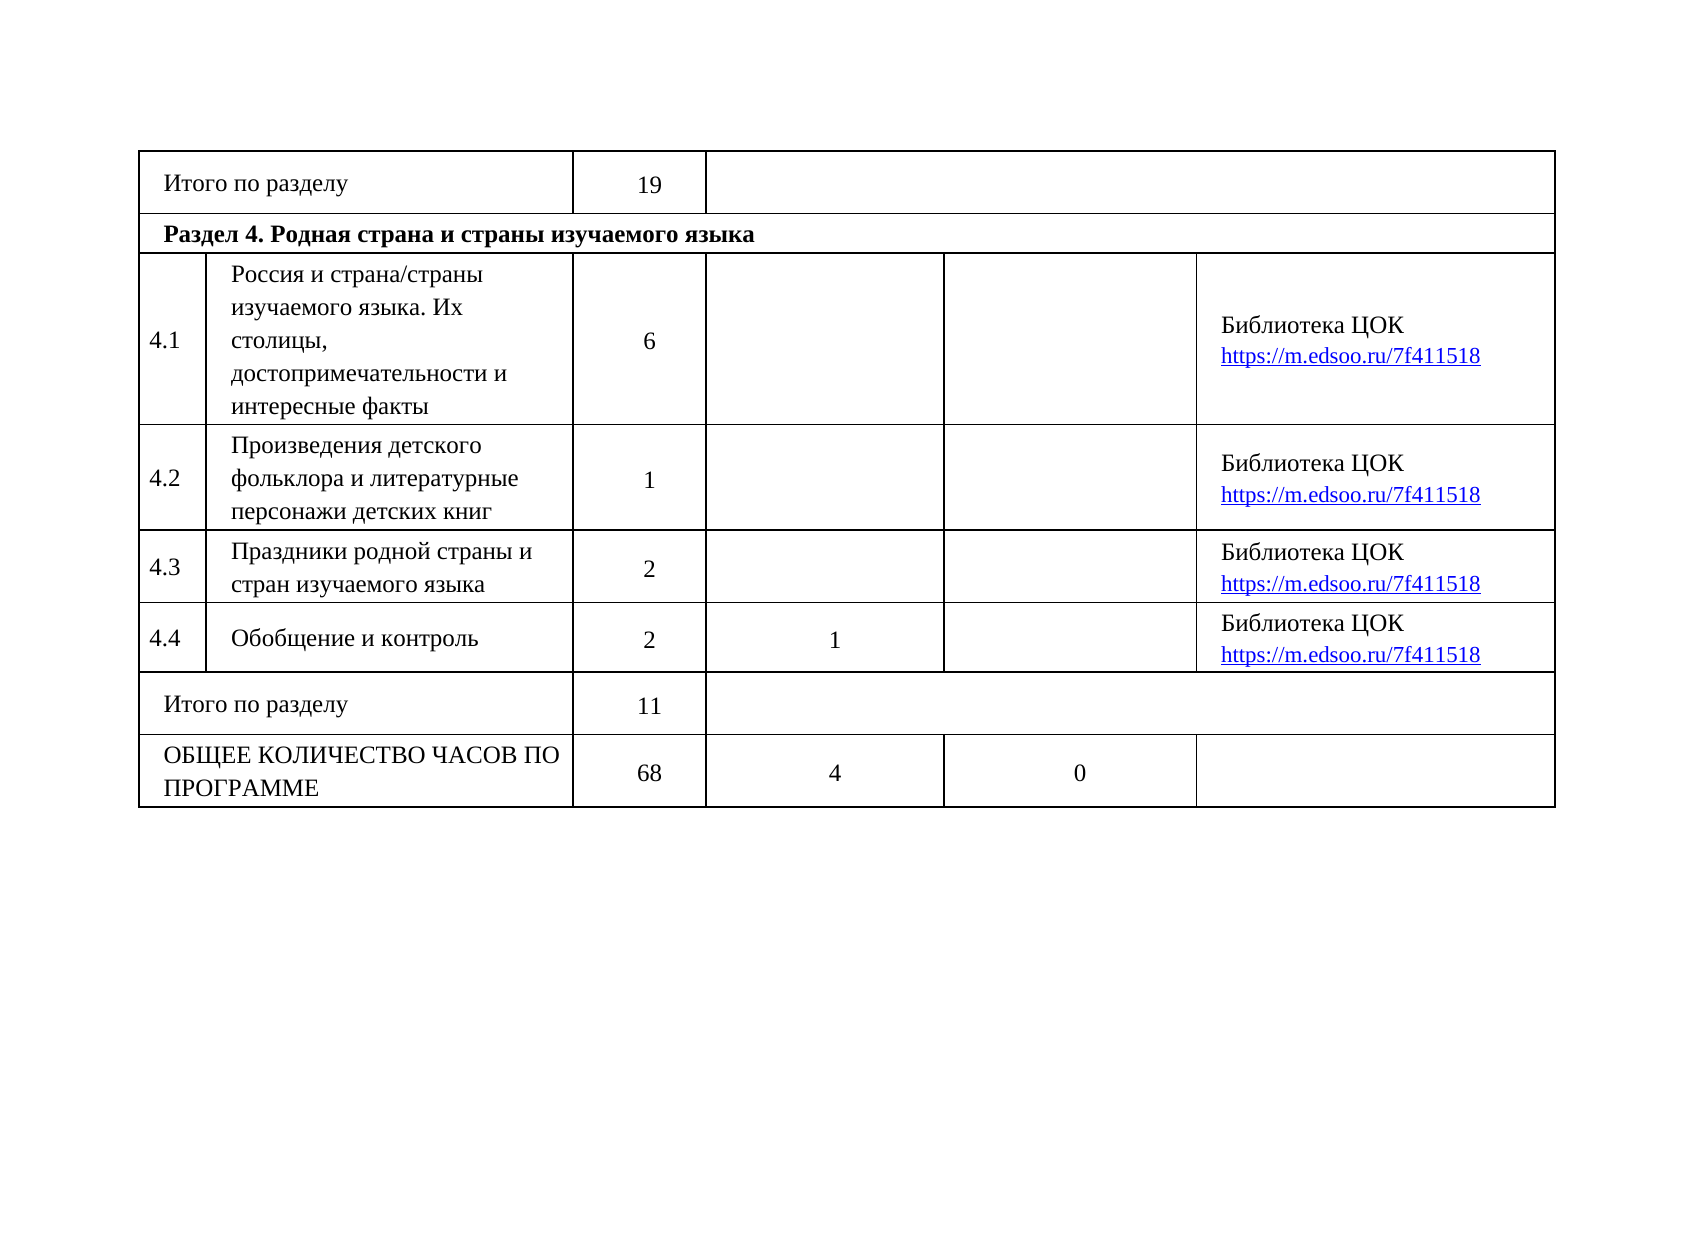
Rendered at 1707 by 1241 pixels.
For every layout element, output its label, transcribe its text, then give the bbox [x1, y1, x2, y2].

table_cell 1 [707, 603, 943, 671]
table_cell 4.1 [140, 254, 205, 423]
table_cell [1197, 735, 1554, 806]
table_cell Раздел 4. Родная страна и страны изучаемого языка [140, 214, 1554, 252]
table_cell Библиотека ЦОК https://m.edsoo.ru/7f411518 [1197, 603, 1554, 671]
table_cell 4.3 [140, 531, 205, 601]
table_cell 19 [574, 152, 705, 213]
table_cell Произведения детского фольклора и литературные персонажи детских книг [207, 425, 572, 529]
table_cell 0 [945, 735, 1196, 806]
table_cell Россия и страна/страны изучаемого языка. Их столицы, достопримечательности и интересные факты [207, 254, 572, 423]
table_cell ОБЩЕЕ КОЛИЧЕСТВО ЧАСОВ ПО ПРОГРАММЕ [140, 735, 572, 806]
table_cell Итого по разделу [140, 152, 572, 213]
table_cell 2 [574, 603, 705, 671]
table_cell 68 [574, 735, 705, 806]
table_cell 2 [574, 531, 705, 601]
table_cell Библиотека ЦОК https://m.edsoo.ru/7f411518 [1197, 425, 1554, 529]
table_cell [945, 531, 1196, 601]
table_cell 11 [574, 673, 705, 734]
table_cell [707, 425, 943, 529]
table_cell Библиотека ЦОК https://m.edsoo.ru/7f411518 [1197, 531, 1554, 601]
table_cell [707, 531, 943, 601]
table_cell [945, 603, 1196, 671]
table_cell 4 [707, 735, 943, 806]
table_cell [945, 425, 1196, 529]
table_cell 6 [574, 254, 705, 423]
table_cell Праздники родной страны и стран изучаемого языка [207, 531, 572, 601]
table_cell [707, 152, 1554, 213]
table_cell Обобщение и контроль [207, 603, 572, 671]
table_cell Итого по разделу [140, 673, 572, 734]
table_cell 4.2 [140, 425, 205, 529]
table_cell [707, 673, 1554, 734]
table_cell [707, 254, 943, 423]
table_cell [1197, 254, 1554, 423]
table_cell 4.4 [140, 603, 205, 671]
table_cell [945, 254, 1196, 423]
table_cell 1 [574, 425, 705, 529]
